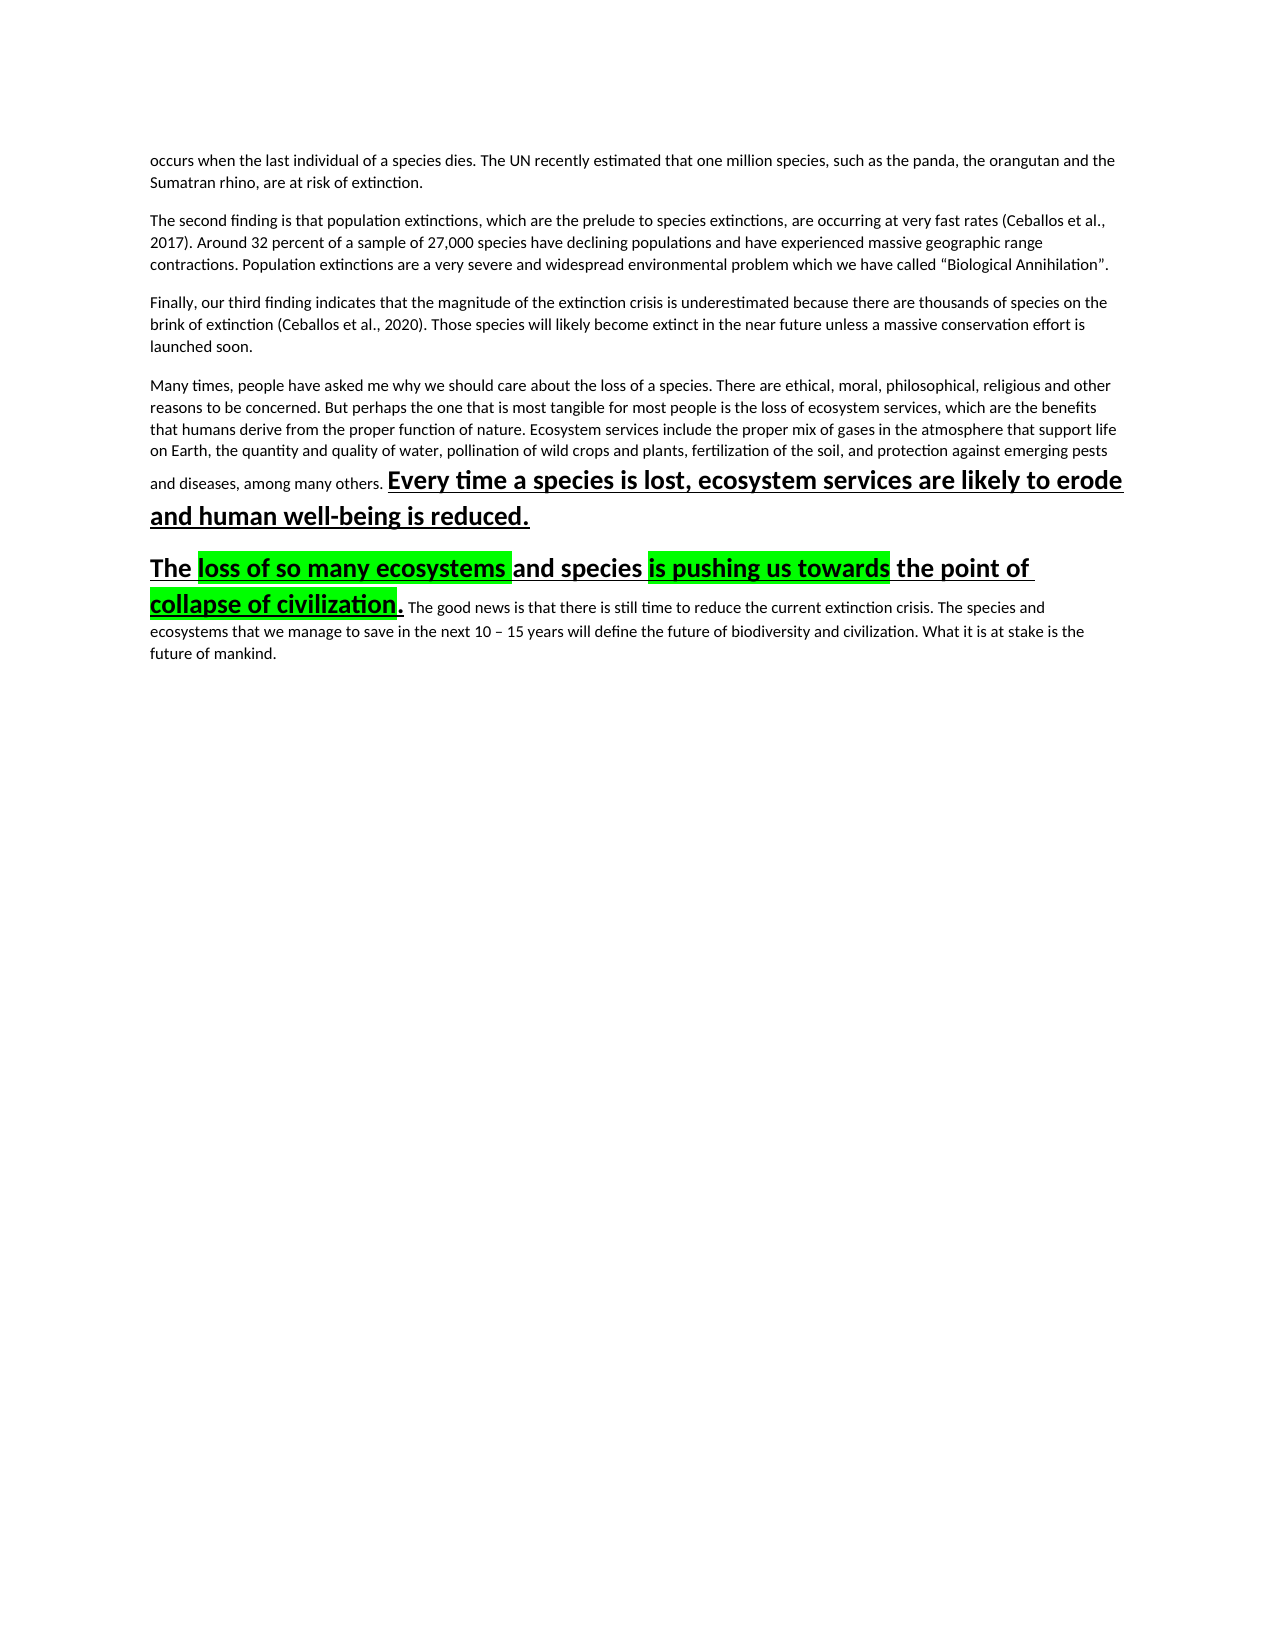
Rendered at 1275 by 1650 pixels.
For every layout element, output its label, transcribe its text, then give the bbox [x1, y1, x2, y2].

text Many times, people have asked me why we should care about the loss of a species. There are ethical, moral, philosophical, religious and other reasons to be concerned. But perhaps the one that is most tangible for most people is the loss of ecosystem services, which are the benefits that humans derive from the proper function of nature. Ecosystem services include the proper mix of gases in the atmosphere that support life on Earth, the quantity and quality of water, pollination of wild crops and plants, fertilization of the soil, and protection against emerging pests and diseases, among many others. Every time a species is lost, ecosystem services are likely to erode and human well-being is reduced. [150, 375, 1125, 532]
text The second finding is that population extinctions, which are the prelude to species extinctions, are occurring at very fast rates (Ceballos et al., 2017). Around 32 percent of a sample of 27,000 species have declining populations and have experienced massive geographic range contractions. Population extinctions are a very severe and widespread environmental problem which we have called “Biological Annihilation”. [150, 210, 1125, 274]
text The loss of so many ecosystems and species is pushing us towards the point of collapse of civilization. The good news is that there is still time to reduce the current extinction crisis. The species and ecosystems that we manage to save in the next 10 – 15 years will define the future of biodiversity and civilization. What it is at stake is the future of mankind. [150, 551, 1125, 664]
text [150, 150, 1125, 192]
text Finally, our third finding indicates that the magnitude of the extinction crisis is underestimated because there are thousands of species on the brink of extinction (Ceballos et al., 2020). Those species will likely become extinct in the near future unless a massive conservation effort is launched soon. [150, 293, 1125, 357]
